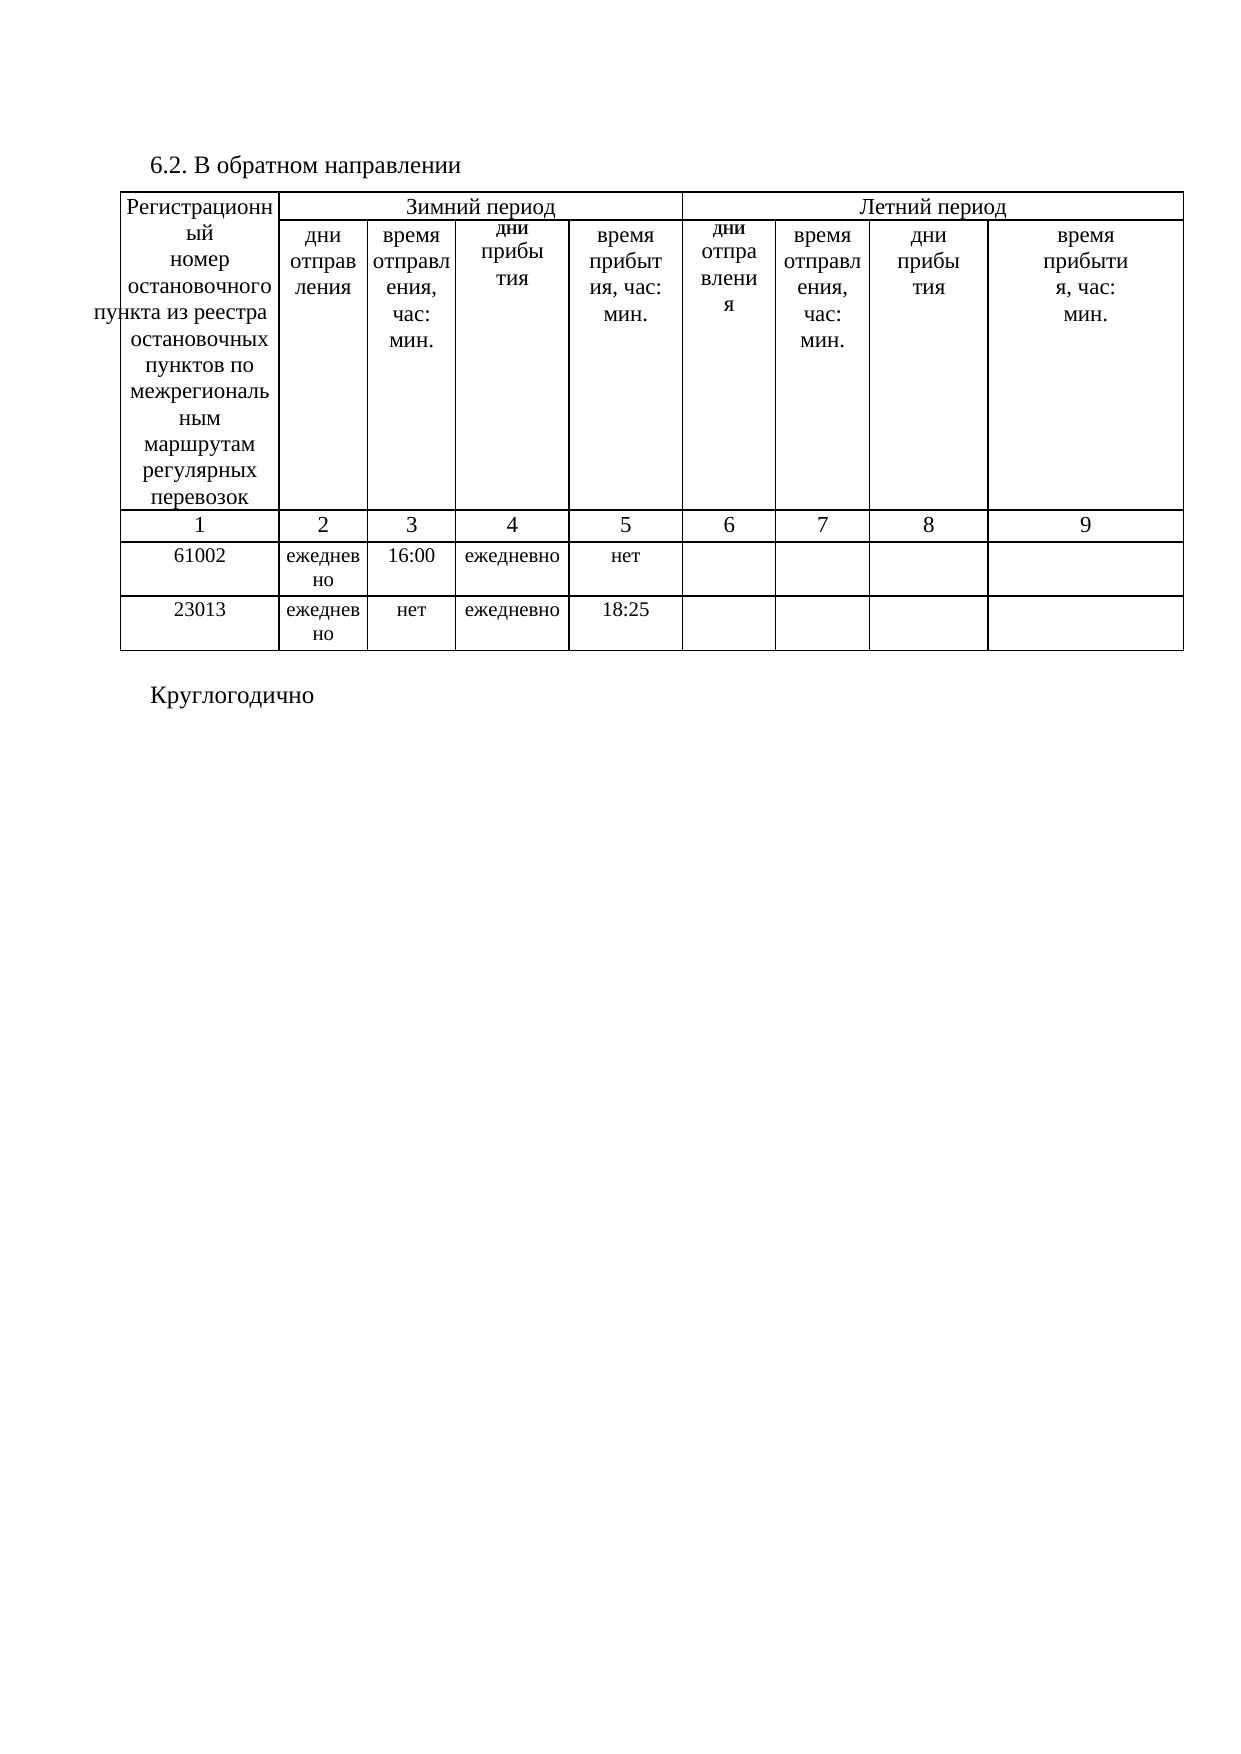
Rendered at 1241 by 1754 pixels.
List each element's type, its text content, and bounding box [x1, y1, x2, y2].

table_cell 7 [776, 511, 869, 541]
text Круглогодично [150, 680, 1090, 709]
table_cell [870, 543, 987, 595]
table_cell [683, 597, 775, 650]
table_cell 23013 [121, 597, 278, 650]
table_cell 18:25 [570, 597, 682, 650]
table_cell 4 [456, 511, 568, 541]
table_cell время отправл ения, час: мин. [776, 221, 869, 509]
table_cell ежедневно [456, 597, 568, 650]
table_cell 3 [368, 511, 455, 541]
table_cell ежедневно [280, 543, 367, 595]
table_cell 16:00 [368, 543, 455, 595]
table_header Летний период [683, 193, 1183, 219]
table_cell [776, 597, 869, 650]
table_cell дни отправ ления [280, 221, 367, 509]
table_cell 2 [280, 511, 367, 541]
table_cell 6 [683, 511, 775, 541]
table_cell нет [368, 597, 455, 650]
table_cell [776, 543, 869, 595]
table_cell 1 [121, 511, 278, 541]
table_cell [989, 543, 1183, 595]
table_cell время прибыт ия, час: мин. [570, 221, 682, 509]
table_cell ДНИ прибы тия [456, 221, 568, 509]
table_cell [870, 597, 987, 650]
table_cell [683, 543, 775, 595]
table_cell 5 [570, 511, 682, 541]
table_header Зимний период [280, 193, 682, 219]
table_cell ДНИ отпра влени я [683, 221, 775, 509]
table_cell ежедневно [456, 543, 568, 595]
table_cell 8 [870, 511, 987, 541]
table_cell 9 [989, 511, 1183, 541]
table_cell время отправл ения, час: мин. [368, 221, 455, 509]
table_cell ежедневно [280, 597, 367, 650]
table_cell время прибыти я, час: мин. [989, 221, 1183, 509]
table_cell нет [570, 543, 682, 595]
table_cell 61002 [121, 543, 278, 595]
text 6.2. В обратном направлении [150, 150, 1090, 179]
table_cell дни прибы тия [870, 221, 987, 509]
table_cell [989, 597, 1183, 650]
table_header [121, 193, 278, 509]
